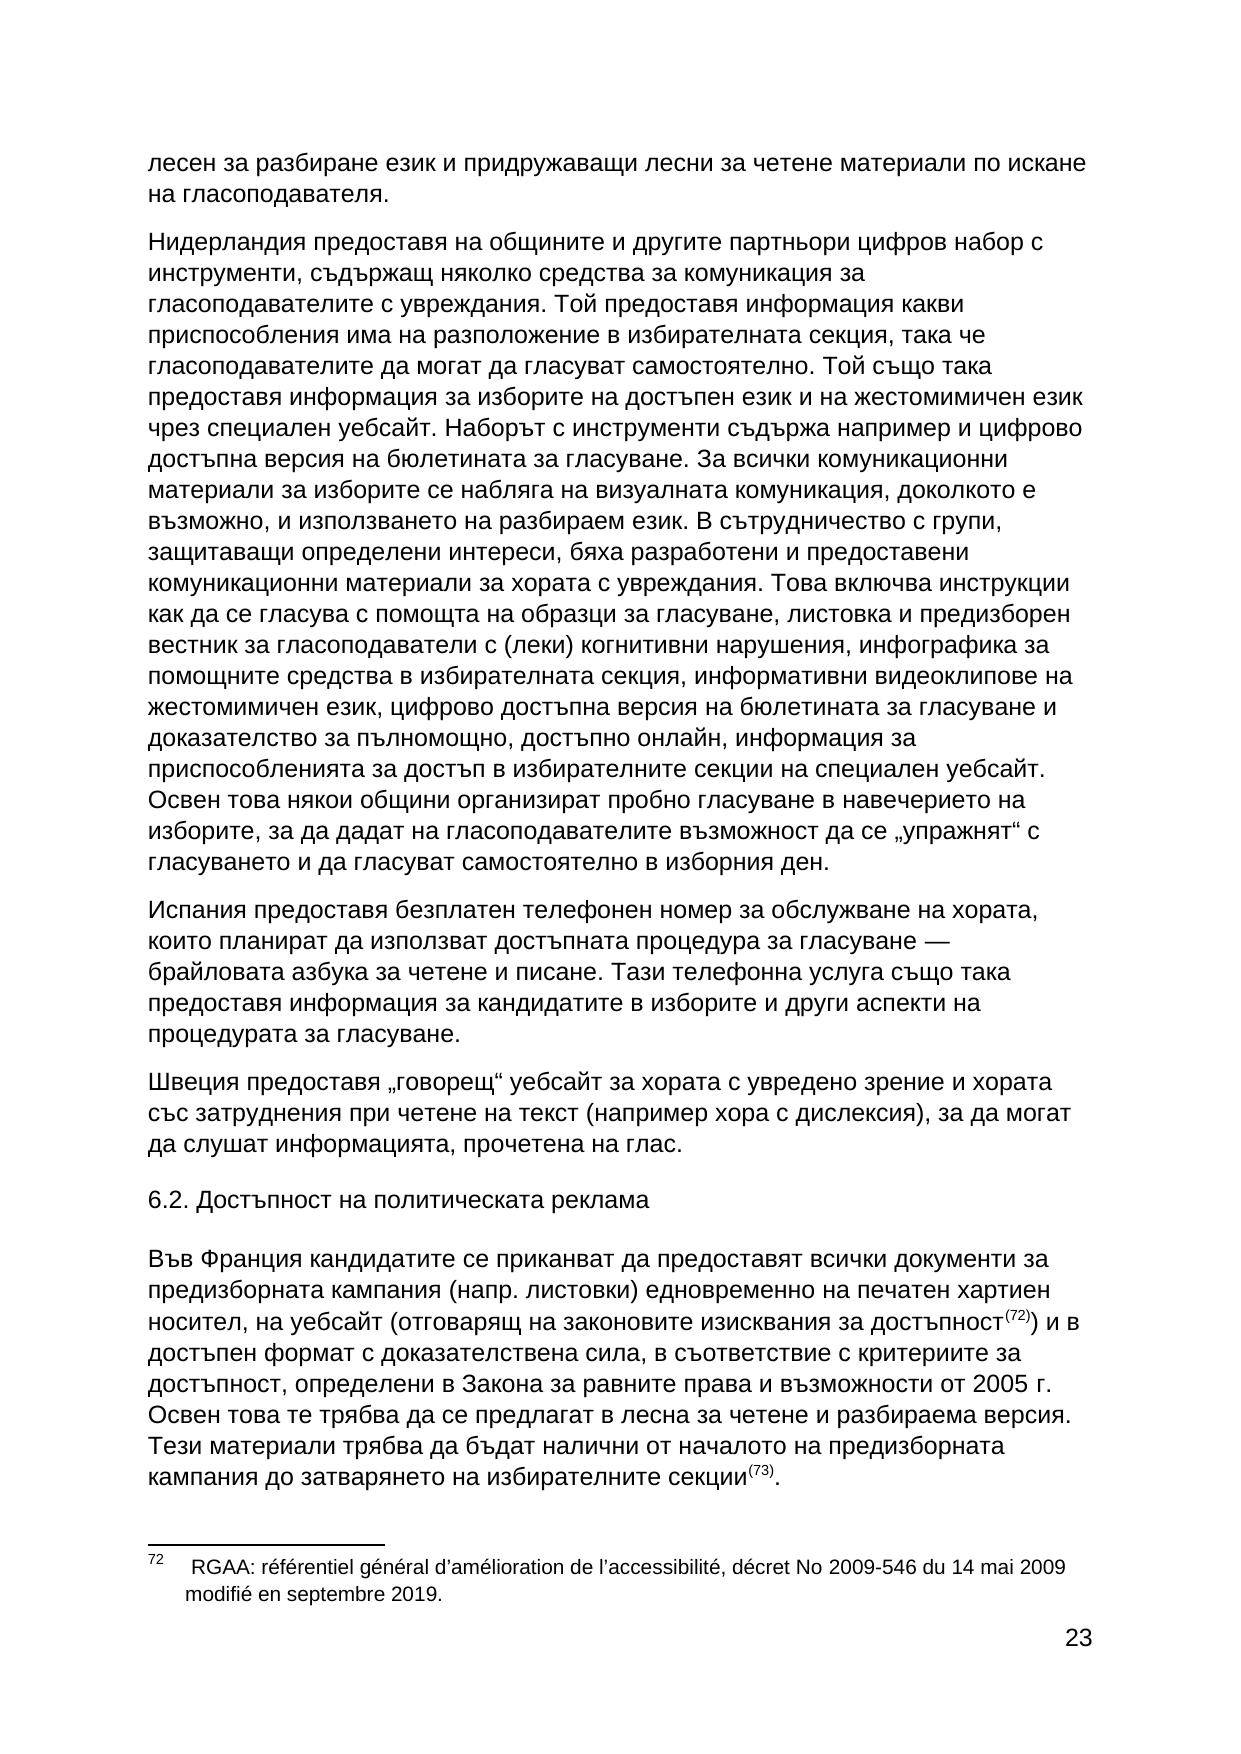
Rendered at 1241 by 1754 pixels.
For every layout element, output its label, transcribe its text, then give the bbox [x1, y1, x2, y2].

text Швеция предоставя „говорещ“ уебсайт за хората с увредено зрение и хората със затруднения при четене на текст (например хора с дислексия), за да могат да слушат информацията, прочетена на глас. [148, 1067, 1092, 1158]
subtitle 6.2. Достъпност на политическата реклама [148, 1185, 1092, 1214]
text Испания предоставя безплатен телефонен номер за обслужване на хората, които планират да използват достъпната процедура за гласуване ― брайловата азбука за четене и писане. Тази телефонна услуга също така предоставя информация за кандидатите в изборите и други аспекти на процедурата за гласуване. [148, 895, 1092, 1048]
text Във Франция кандидатите се приканват да предоставят всички документи за предизборната кампания (напр. листовки) едновременно на печатен хартиен носител, на уебсайт (отговарящ на законовите изисквания за достъпност()) и в достъпен формат с доказателствена сила, в съответствие с критериите за достъпност, определени в Закона за равните права и възможности от 2005 г. Освен това те трябва да се предлагат в лесна за четене и разбираема версия. Тези материали трябва да бъдат налични от началото на предизборната кампания до затварянето на избирателните секции(). [148, 1244, 1092, 1491]
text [148, 148, 1092, 207]
text Нидерландия предоставя на общините и другите партньори цифров набор с инструменти, съдържащ няколко средства за комуникация за гласоподавателите с увреждания. Той предоставя информация какви приспособления има на разположение в избирателната секция, така че гласоподавателите да могат да гласуват самостоятелно. Той също така предоставя информация за изборите на достъпен език и на жестомимичен език чрез специален уебсайт. Наборът с инструменти съдържа например и цифрово достъпна версия на бюлетината за гласуване. За всички комуникационни материали за изборите се набляга на визуалната комуникация, доколкото е възможно, и използването на разбираем език. В сътрудничество с групи, защитаващи определени интереси, бяха разработени и предоставени комуникационни материали за хората с увреждания. Това включва инструкции как да се гласува с помощта на образци за гласуване, листовка и предизборен вестник за гласоподаватели с (леки) когнитивни нарушения, инфографика за помощните средства в избирателната секция, информативни видеоклипове на жестомимичен език, цифрово достъпна версия на бюлетината за гласуване и доказателство за пълномощно, достъпно онлайн, информация за приспособленията за достъп в избирателните секции на специален уебсайт. Освен това някои общини организират пробно гласуване в навечерието на изборите, за да дадат на гласоподавателите възможност да се „упражнят“ с гласуването и да гласуват самостоятелно в изборния ден. [148, 226, 1092, 876]
